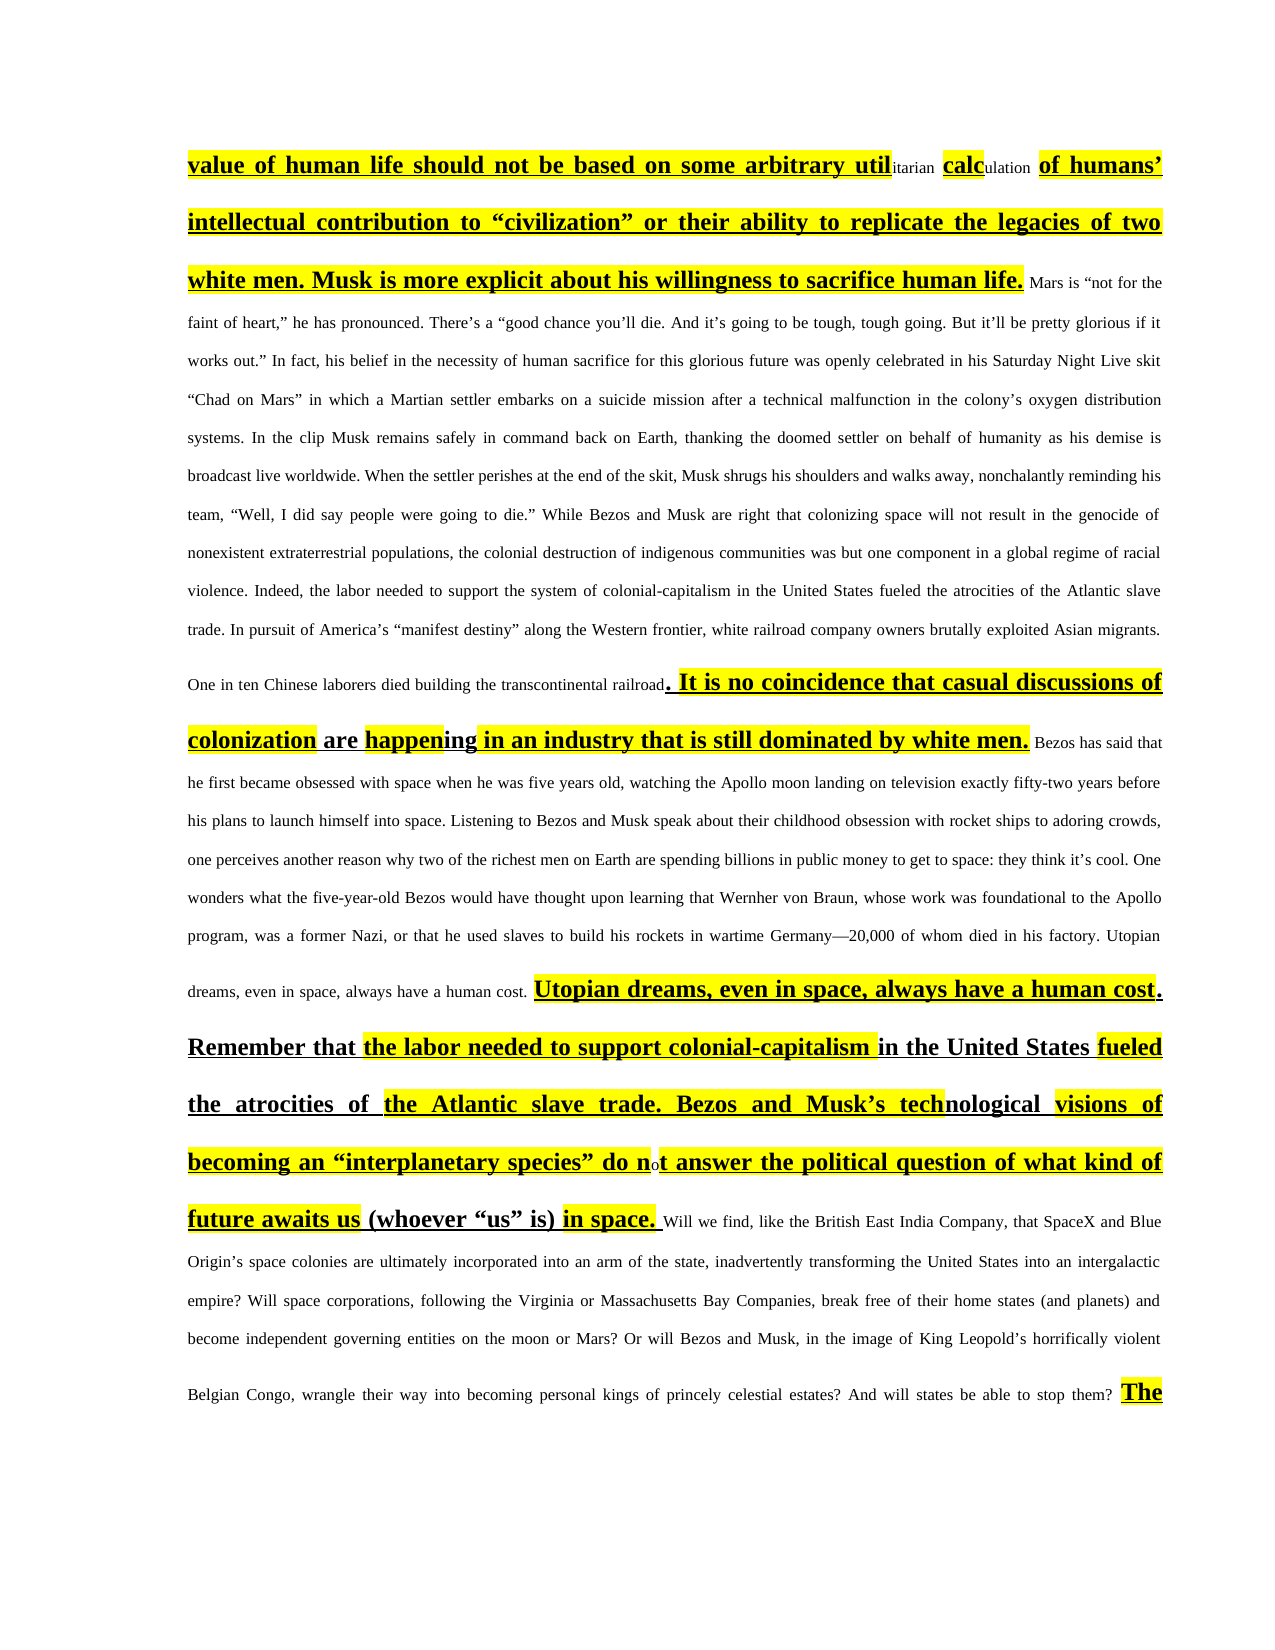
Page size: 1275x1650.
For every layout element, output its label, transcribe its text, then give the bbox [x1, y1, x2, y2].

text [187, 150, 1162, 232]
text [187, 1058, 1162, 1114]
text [187, 233, 1162, 1057]
